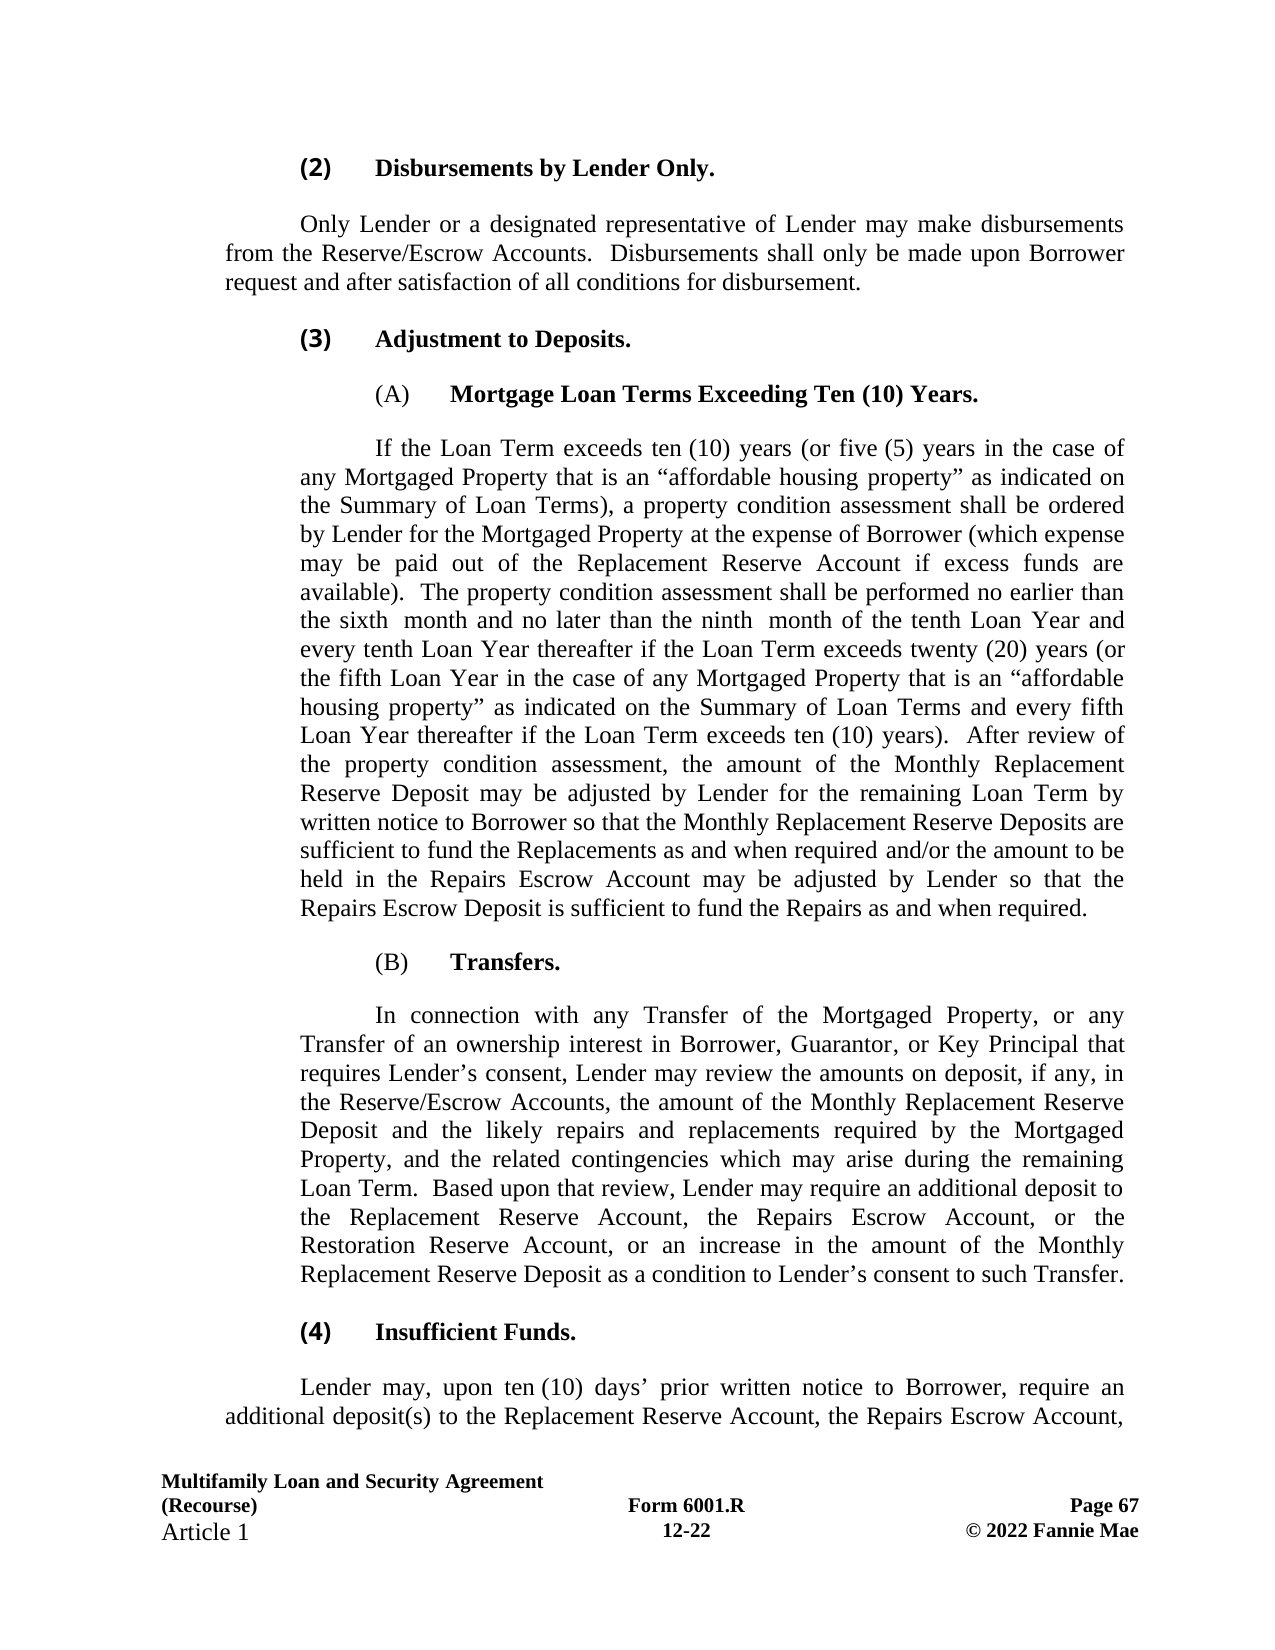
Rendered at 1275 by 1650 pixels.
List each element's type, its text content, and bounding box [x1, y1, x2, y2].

text Only Lender or a designated representative of Lender may make disbursements from the Reserve/Escrow Accounts. Disbursements shall only be made upon Borrower request and after satisfaction of all conditions for disbursement. [225, 209, 1125, 295]
text In connection with any Transfer of the Mortgaged Property, or any Transfer of an ownership interest in Borrower, Guarantor, or Key Principal that requires Lender’s consent, Lender may review the amounts on deposit, if any, in the Reserve/Escrow Accounts, the amount of the Monthly Replacement Reserve Deposit and the likely repairs and replacements required by the Mortgaged Property, and the related contingencies which may arise during the remaining Loan Term. Based upon that review, Lender may require an additional deposit to the Replacement Reserve Account, the Repairs Escrow Account, or the Restoration Reserve Account, or an increase in the amount of the Monthly Replacement Reserve Deposit as a condition to Lender’s consent to such Transfer. [300, 1001, 1125, 1288]
text If the Loan Term exceeds ten (10) years (or five (5) years in the case of any Mortgaged Property that is an “affordable housing property” as indicated on the Summary of Loan Terms), a property condition assessment shall be ordered by Lender for the Mortgaged Property at the expense of Borrower (which expense may be paid out of the Replacement Reserve Account if excess funds are available). The property condition assessment shall be performed no earlier than the sixth month and no later than the ninth month of the tenth Loan Year and every tenth Loan Year thereafter if the Loan Term exceeds twenty (20) years (or the fifth Loan Year in the case of any Mortgaged Property that is an “affordable housing property” as indicated on the Summary of Loan Terms and every fifth Loan Year thereafter if the Loan Term exceeds ten (10) years). After review of the property condition assessment, the amount of the Monthly Replacement Reserve Deposit may be adjusted by Lender for the remaining Loan Term by written notice to Borrower so that the Monthly Replacement Reserve Deposits are sufficient to fund the Replacements as and when required and/or the amount to be held in the Repairs Escrow Account may be adjusted by Lender so that the Repairs Escrow Deposit is sufficient to fund the Repairs as and when required. [300, 433, 1125, 922]
subtitle Insufficient Funds. [225, 1313, 1125, 1347]
subtitle Adjustment to Deposits. [225, 320, 1125, 354]
subtitle Mortgage Loan Terms Exceeding Ten (10) Years. [300, 379, 1125, 408]
subtitle Disbursements by Lender Only. [225, 150, 1125, 184]
subtitle Transfers. [300, 947, 1125, 976]
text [225, 1372, 1125, 1430]
